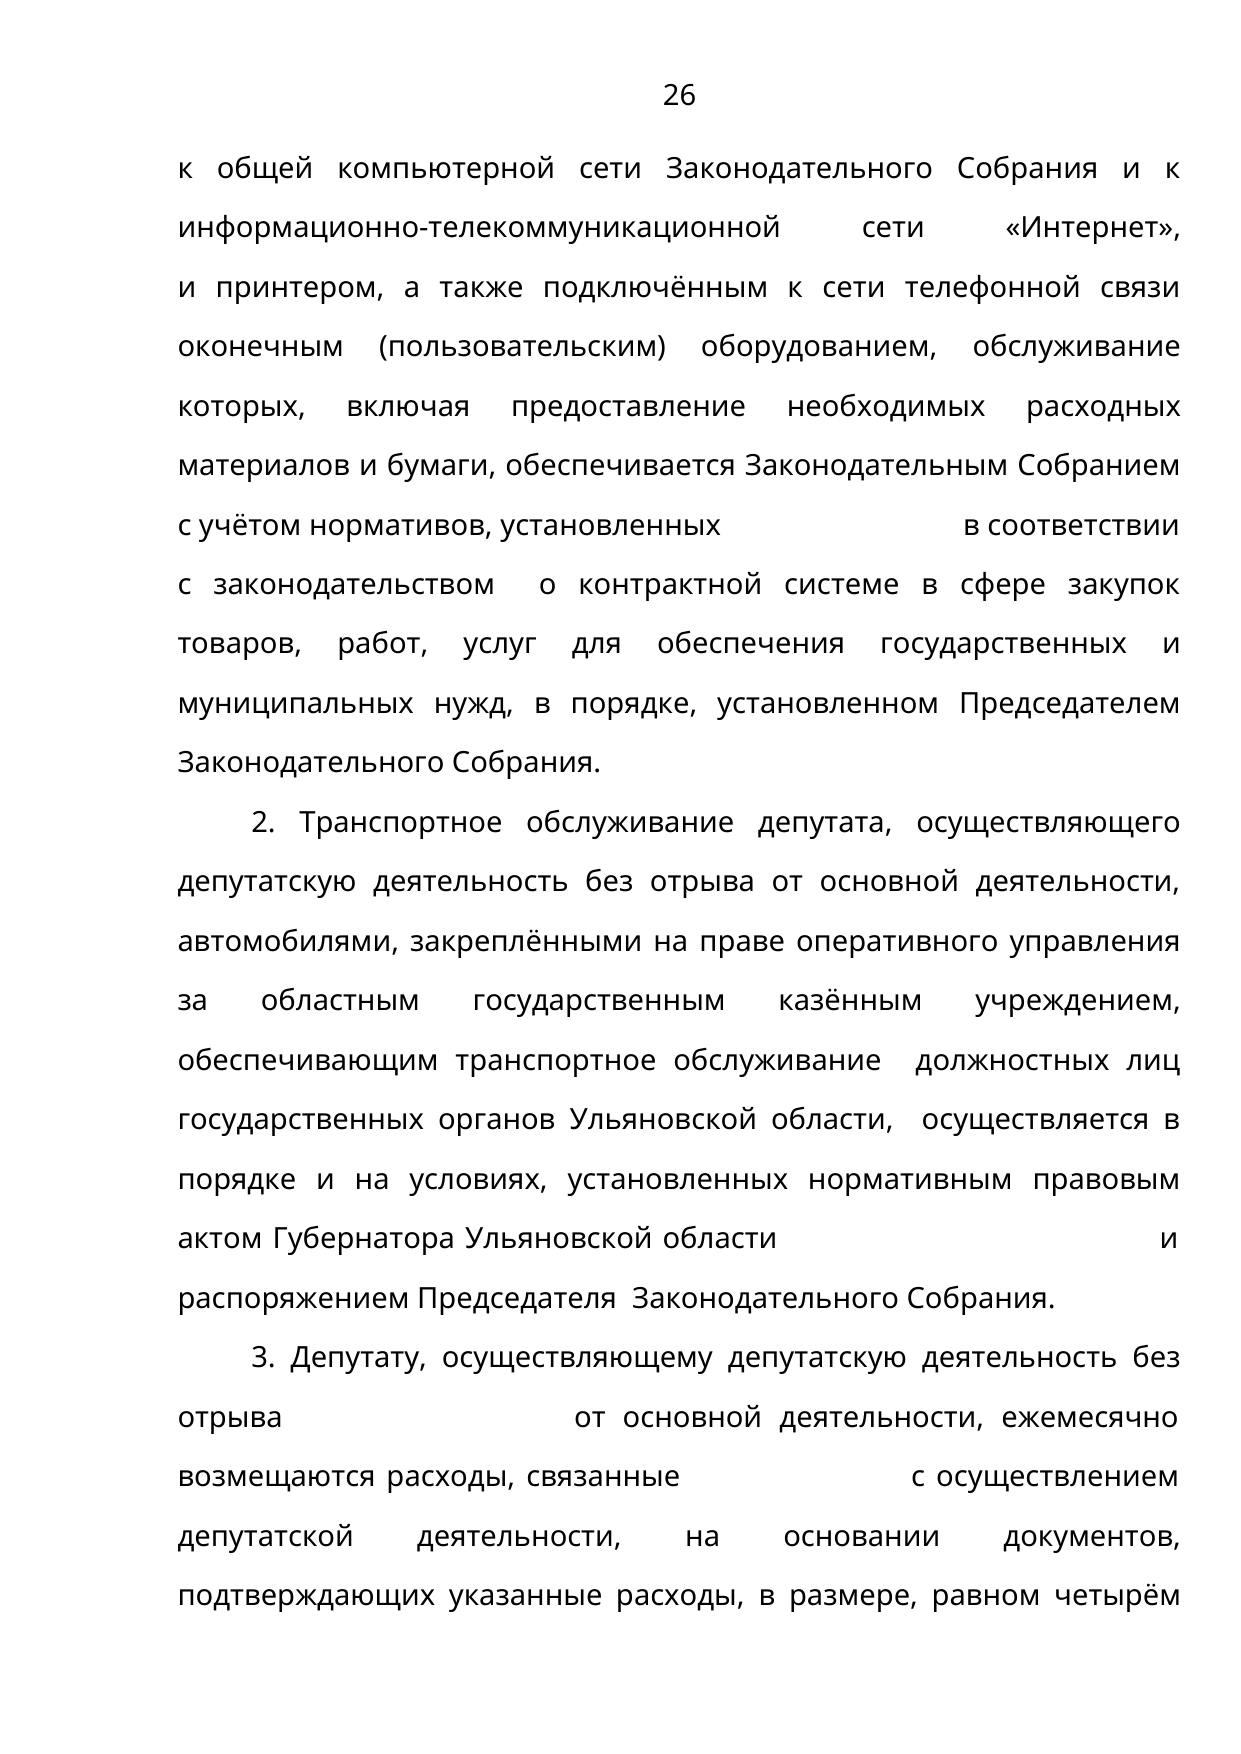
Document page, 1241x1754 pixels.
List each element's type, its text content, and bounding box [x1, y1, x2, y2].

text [177, 147, 1181, 781]
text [177, 1337, 1181, 1614]
text 2. Транспортное обслуживание депутата, осуществляющего депутатскую деятельность без отрыва от основной деятельности, автомобилями, закреплёнными на праве оперативного управления за областным государственным казённым учреждением, обеспечивающим транспортное обслуживание должностных лиц государственных органов Ульяновской области, осуществляется в порядке и на условиях, установленных нормативным правовым актом Губернатора Ульяновской области и распоряжением Председателя Законодательного Собрания. [177, 801, 1181, 1317]
